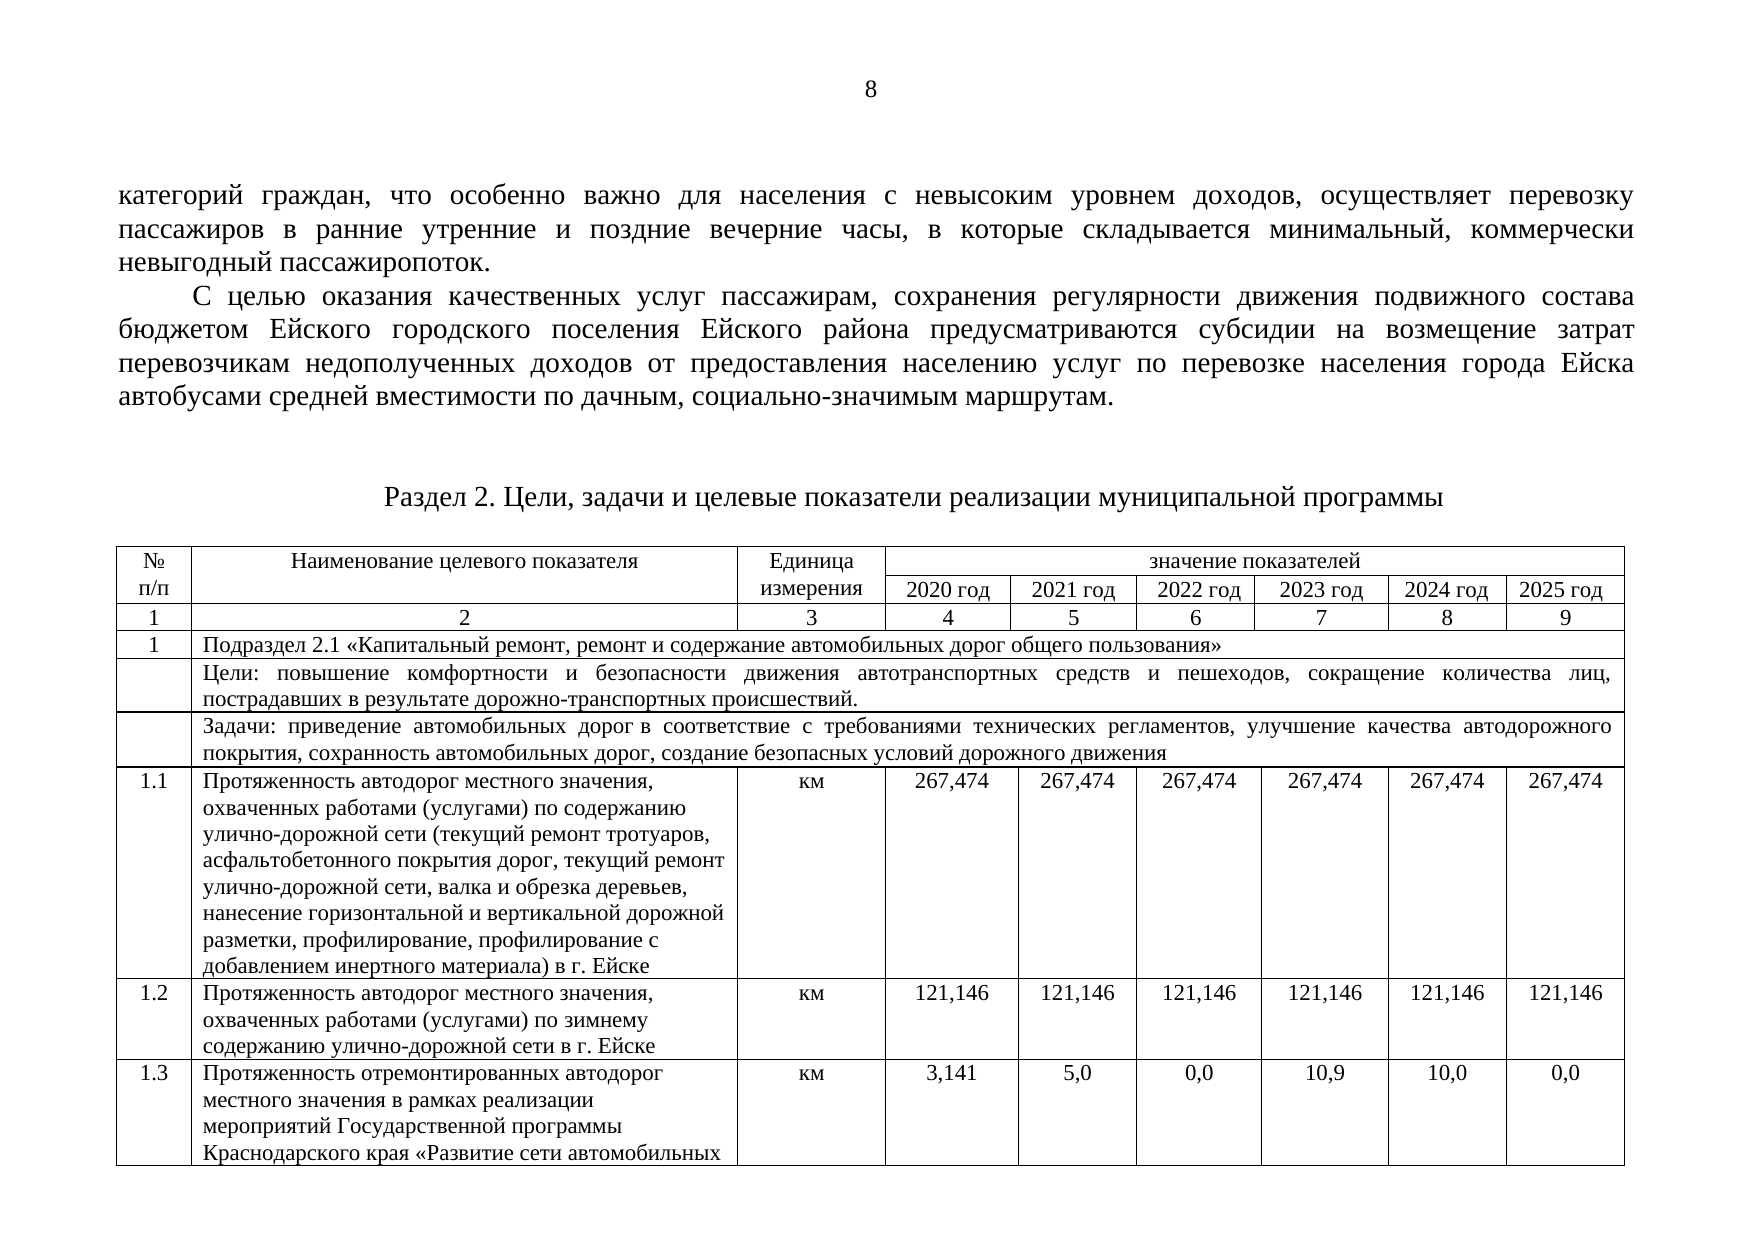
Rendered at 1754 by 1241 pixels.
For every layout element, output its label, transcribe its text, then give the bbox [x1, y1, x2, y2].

table_cell 121,146 [886, 979, 1018, 1058]
table_cell 1.3 [117, 1060, 191, 1165]
table_cell 267,474 [1507, 768, 1624, 978]
table_cell Протяженность автодорог местного значения, охваченных работами (услугами) по зимнему содержанию улично-дорожной сети в г. Ейске [192, 979, 737, 1058]
table_cell 267,474 [1389, 768, 1506, 978]
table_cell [192, 1060, 737, 1165]
text Раздел 2. Цели, задачи и целевые показатели реализации муниципальной программы [118, 479, 1636, 513]
table_cell км [738, 1060, 885, 1165]
table_cell 1 [117, 631, 191, 658]
table_cell 1 [117, 604, 191, 630]
table_cell 2024 год [1389, 576, 1506, 603]
table_cell 10,0 [1389, 1060, 1506, 1165]
table_header значение показателей [886, 547, 1624, 575]
table_cell 1.2 [117, 979, 191, 1058]
table_cell 9 [1507, 604, 1624, 630]
table_cell 5 [1011, 604, 1136, 630]
table_cell 267,474 [1262, 768, 1388, 978]
table_cell 121,146 [1019, 979, 1136, 1058]
table_cell 6 [1137, 604, 1254, 630]
table_header № п/п [117, 547, 191, 603]
table_cell 2021 год [1011, 576, 1136, 603]
table_cell 7 [1255, 604, 1388, 630]
text С целью оказания качественных услуг пассажирам, сохранения регулярности движения подвижного состава бюджетом Ейского городского поселения Ейского района предусматриваются субсидии на возмещение затрат перевозчикам недополученных доходов от предоставления населению услуг по перевозке населения города Ейска автобусами средней вместимости по дачным, социально-значимым маршрутам. [118, 278, 1636, 412]
table_cell 121,146 [1137, 979, 1261, 1058]
table_header Единица измерения [738, 547, 885, 603]
table_cell 2022 год [1137, 576, 1254, 603]
table_cell 4 [886, 604, 1010, 630]
table_cell 5,0 [1019, 1060, 1136, 1165]
table_cell Задачи: приведение автомобильных дорог в соответствие с требованиями технических регламентов, улучшение качества автодорожного покрытия, сохранность автомобильных дорог, создание безопасных условий дорожного движения [192, 713, 1624, 766]
table_cell 121,146 [1507, 979, 1624, 1058]
table_cell Протяженность автодорог местного значения, охваченных работами (услугами) по содержанию улично-дорожной сети (текущий ремонт тротуаров, асфальтобетонного покрытия дорог, текущий ремонт улично-дорожной сети, валка и обрезка деревьев, нанесение горизонтальной и вертикальной дорожной разметки, профилирование, профилирование с добавлением инертного материала) в г. Ейске [192, 768, 737, 978]
table_cell 3,141 [886, 1060, 1018, 1165]
table_cell км [738, 768, 885, 978]
table_cell 0,0 [1137, 1060, 1261, 1165]
table_cell [117, 713, 191, 766]
table_cell 2023 год [1255, 576, 1388, 603]
table_cell 10,9 [1262, 1060, 1388, 1165]
table_header Наименование целевого показателя [192, 547, 737, 603]
table_cell [117, 659, 191, 711]
table_cell 121,146 [1389, 979, 1506, 1058]
table_cell Подраздел 2.1 «Капитальный ремонт, ремонт и содержание автомобильных дорог общего пользования» [192, 631, 1624, 658]
table_cell 267,474 [1137, 768, 1261, 978]
table_cell 8 [1389, 604, 1506, 630]
table_cell 267,474 [886, 768, 1018, 978]
table_cell 121,146 [1262, 979, 1388, 1058]
table_cell км [738, 979, 885, 1058]
table_cell Цели: повышение комфортности и безопасности движения автотранспортных средств и пешеходов, сокращение количества лиц, пострадавших в результате дорожно-транспортных происшествий. [192, 659, 1624, 711]
table_cell 3 [738, 604, 885, 630]
table_cell 0,0 [1507, 1060, 1624, 1165]
table_cell 2025 год [1507, 576, 1624, 603]
table_cell 267,474 [1019, 768, 1136, 978]
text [118, 177, 1636, 278]
table_cell 2020 год [886, 576, 1010, 603]
table_cell 2 [192, 604, 737, 630]
table_cell 1.1 [117, 768, 191, 978]
